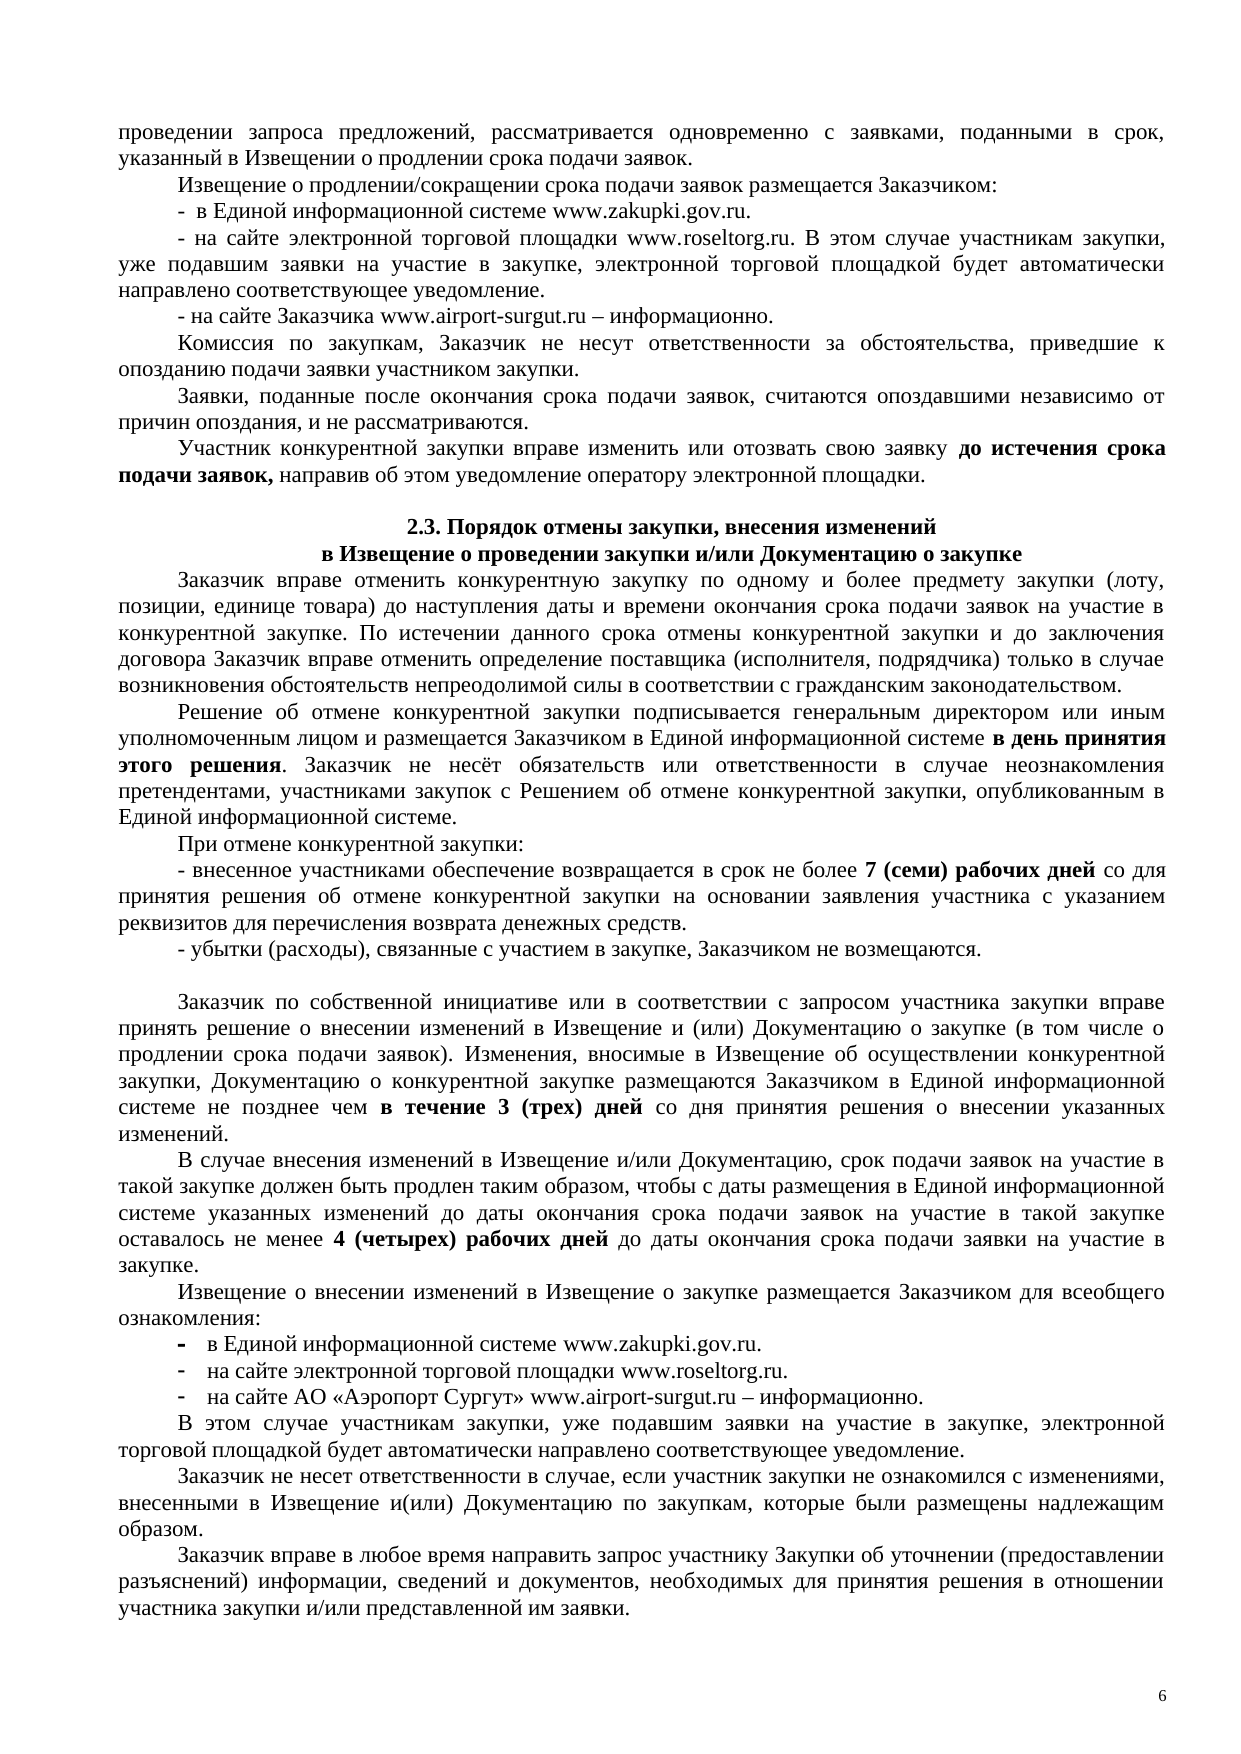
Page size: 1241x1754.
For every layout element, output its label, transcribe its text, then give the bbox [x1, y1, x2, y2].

text 2.3. Порядок отмены закупки, внесения изменений [118, 513, 1166, 540]
text В этом случае участникам закупки, уже подавшим заявки на участие в закупке, электронной торговой площадкой будет автоматически направлено соответствующее уведомление. [118, 1409, 1166, 1462]
text - в Единой информационной системе www.zakupki.gov.ru. [118, 197, 1166, 223]
text При отмене конкурентной закупки: [118, 830, 1166, 856]
text Заказчик по собственной инициативе или в соответствии с запросом участника закупки вправе принять решение о внесении изменений в Извещение и (или) Документацию о закупке (в том числе о продлении срока подачи заявок). Изменения, вносимые в Извещение об осуществлении конкурентной закупки, Документацию о конкурентной закупке размещаются Заказчиком в Единой информационной системе не позднее чем в течение 3 (трех) дней со дня принятия решения о внесении указанных изменений. [118, 988, 1166, 1146]
text - внесенное участниками обеспечение возвращается в срок не более 7 (семи) рабочих дней со для принятия решения об отмене конкурентной закупки на основании заявления участника с указанием реквизитов для перечисления возврата денежных средств. [118, 856, 1166, 935]
text - убытки (расходы), связанные с участием в закупке, Заказчиком не возмещаются. [118, 935, 1166, 961]
text Заказчик не несет ответственности в случае, если участник закупки не ознакомился с изменениями, внесенными в Извещение и(или) Документацию по закупкам, которые были размещены надлежащим образом. [118, 1462, 1166, 1541]
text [118, 118, 1166, 171]
text В случае внесения изменений в Извещение и/или Документацию, срок подачи заявок на участие в такой закупке должен быть продлен таким образом, чтобы с даты размещения в Единой информационной системе указанных изменений до даты окончания срока подачи заявок на участие в такой закупке оставалось не менее 4 (четырех) рабочих дней до даты окончания срока подачи заявки на участие в закупке. [118, 1146, 1166, 1278]
text Решение об отмене конкурентной закупки подписывается генеральным директором или иным уполномоченным лицом и размещается Заказчиком в Единой информационной системе в день принятия этого решения. Заказчик не несёт обязательств или ответственности в случае неознакомления претендентами, участниками закупок с Решением об отмене конкурентной закупки, опубликованным в Единой информационной системе. [118, 698, 1166, 830]
list на сайте электронной торговой площадки www.roseltorg.ru. [118, 1357, 1166, 1383]
text Комиссия по закупкам, Заказчик не несут ответственности за обстоятельства, приведшие к опозданию подачи заявки участником закупки. [118, 329, 1166, 382]
text Извещение о продлении/сокращении срока подачи заявок размещается Заказчиком: [118, 171, 1166, 197]
text Заявки, поданные после окончания срока подачи заявок, считаются опоздавшими независимо от причин опоздания, и не рассматриваются. [118, 382, 1166, 434]
text Заказчик вправе отменить конкурентную закупку по одному и более предмету закупки (лоту, позиции, единице товара) до наступления даты и времени окончания срока подачи заявок на участие в конкурентной закупке. По истечении данного срока отмены конкурентной закупки и до заключения договора Заказчик вправе отменить определение поставщика (исполнителя, подрядчика) только в случае возникновения обстоятельств непреодолимой силы в соответствии с гражданским законодательством. [118, 566, 1166, 698]
text - на сайте электронной торговой площадки www.roseltorg.ru. В этом случае участникам закупки, уже подавшим заявки на участие в закупке, электронной торговой площадкой будет автоматически направлено соответствующее уведомление. [118, 223, 1166, 303]
text в Извещение о проведении закупки и/или Документацию о закупке [118, 540, 1166, 566]
list на сайте АО «Аэропорт Сургут» www.airport-surgut.ru – информационно. [118, 1383, 1166, 1409]
text Участник конкурентной закупки вправе изменить или отозвать свою заявку до истечения срока подачи заявок, направив об этом уведомление оператору электронной площадки. [118, 434, 1166, 487]
text - на сайте Заказчика www.airport-surgut.ru – информационно. [118, 303, 1166, 329]
text Заказчик вправе в любое время направить запрос участнику Закупки об уточнении (предоставлении разъяснений) информации, сведений и документов, необходимых для принятия решения в отношении участника закупки и/или представленной им заявки. [118, 1541, 1166, 1620]
list в Единой информационной системе www.zakupki.gov.ru. [118, 1330, 1166, 1357]
text Извещение о внесении изменений в Извещение о закупке размещается Заказчиком для всеобщего ознакомления: [118, 1278, 1166, 1330]
